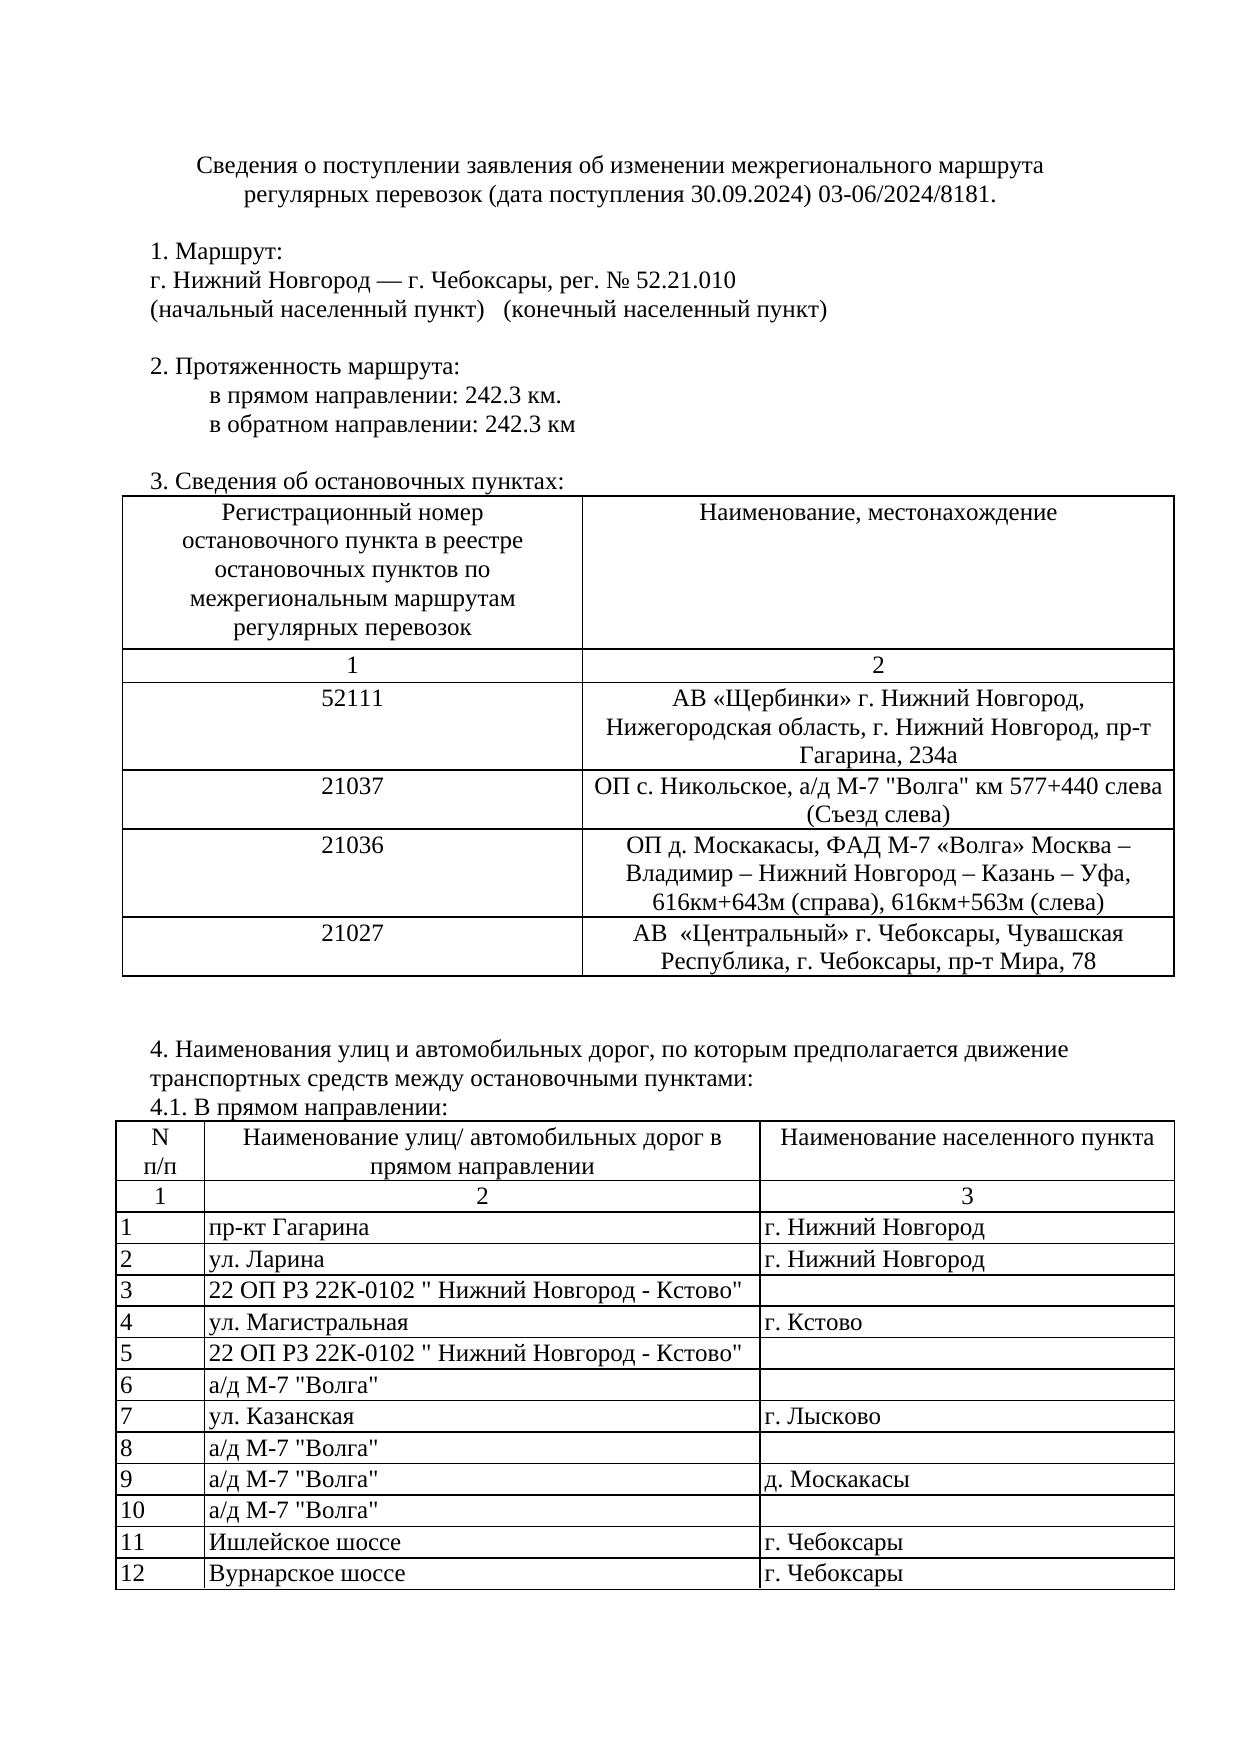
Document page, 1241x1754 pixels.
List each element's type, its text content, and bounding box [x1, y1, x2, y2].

table_cell г. Чебоксары [761, 1559, 1174, 1588]
table_cell 11 [117, 1527, 204, 1557]
table_cell 5 [117, 1338, 204, 1368]
table_cell 1 [123, 650, 582, 681]
table_cell [761, 1276, 1174, 1305]
table_cell 22 ОП РЗ 22К-0102 " Нижний Новгород - Кстово" [205, 1338, 759, 1368]
table_cell 10 [117, 1496, 204, 1526]
text 3. Сведения об остановочных пунктах: [150, 466, 1090, 495]
table_cell 8 [117, 1433, 204, 1463]
text 2. Протяженность маршрута: [150, 351, 1090, 380]
table_cell 22 ОП РЗ 22К-0102 " Нижний Новгород - Кстово" [205, 1276, 759, 1305]
table_cell ОП д. Москакасы, ФАД М-7 «Волга» Москва – Владимир – Нижний Новгород – Казань – Уфа, 616км+643м (справа), 616км+563м (слева) [583, 830, 1173, 916]
table_cell 52111 [123, 683, 582, 769]
table_cell д. Москакасы [761, 1464, 1174, 1494]
table_cell г. Нижний Новгород [761, 1244, 1174, 1274]
table_cell 4 [117, 1307, 204, 1337]
table_cell г. Чебоксары [761, 1527, 1174, 1557]
table_cell пр-кт Гагарина [205, 1213, 759, 1242]
text в прямом направлении: 242.3 км. [150, 380, 1090, 409]
table_header Наименование населенного пункта [761, 1122, 1174, 1179]
table_cell 9 [117, 1464, 204, 1494]
table_cell 2 [205, 1181, 759, 1211]
table_header Наименование, местонахождение [583, 497, 1173, 648]
table_cell 12 [117, 1559, 204, 1588]
table_header Наименование улиц/ автомобильных дорог в прямом направлении [205, 1122, 759, 1179]
text 4.1. В прямом направлении: [150, 1092, 1090, 1120]
table_cell АВ «Щербинки» г. Нижний Новгород, Нижегородская область, г. Нижний Новгород, пр-т Гагарина, 234а [583, 683, 1173, 769]
table_header N п/п [117, 1122, 204, 1179]
table_cell г. Лысково [761, 1401, 1174, 1431]
table_cell Вурнарское шоссе [205, 1559, 759, 1588]
table_cell 7 [117, 1401, 204, 1431]
table_cell а/д М-7 "Волга" [205, 1433, 759, 1463]
table_cell 21036 [123, 830, 582, 916]
text 4. Наименования улиц и автомобильных дорог, по которым предполагается движение транспортных средств между остановочными пунктами: [150, 1034, 1090, 1092]
table_cell ул. Ларина [205, 1244, 759, 1274]
table_cell 21027 [123, 918, 582, 975]
table_cell АВ «Центральный» г. Чебоксары, Чувашская Республика, г. Чебоксары, пр-т Мира, 78 [583, 918, 1173, 975]
text в обратном направлении: 242.3 км [150, 409, 1090, 437]
table_cell а/д М-7 "Волга" [205, 1496, 759, 1526]
table_cell 1 [117, 1181, 204, 1211]
text Сведения о поступлении заявления об изменении межрегионального маршрута регулярных перевозок (дата поступления 30.09.2024) 03-06/2024/8181. [150, 150, 1090, 207]
table_cell 3 [117, 1276, 204, 1305]
table_cell [761, 1496, 1174, 1526]
table_cell [761, 1433, 1174, 1463]
table_cell г. Нижний Новгород [761, 1213, 1174, 1242]
table_header Регистрационный номер остановочного пункта в реестре остановочных пунктов по межрегиональным маршрутам регулярных перевозок [123, 497, 582, 648]
table_cell ОП с. Никольское, а/д М-7 "Волга" км 577+440 слева (Съезд слева) [583, 771, 1173, 828]
table_cell 3 [761, 1181, 1174, 1211]
table_cell 21037 [123, 771, 582, 828]
table_cell а/д М-7 "Волга" [205, 1464, 759, 1494]
table_cell [761, 1370, 1174, 1400]
table_cell [761, 1338, 1174, 1368]
table_cell Ишлейское шоссе [205, 1527, 759, 1557]
table_cell 1 [117, 1213, 204, 1242]
text (начальный населенный пункт) (конечный населенный пункт) [150, 294, 1090, 322]
table_cell а/д М-7 "Волга" [205, 1370, 759, 1400]
text 1. Маршрут: [150, 236, 1090, 265]
table_cell 6 [117, 1370, 204, 1400]
table_cell ул. Магистральная [205, 1307, 759, 1337]
table_cell 2 [583, 650, 1173, 681]
table_cell ул. Казанская [205, 1401, 759, 1431]
table_cell г. Кстово [761, 1307, 1174, 1337]
table_cell 2 [117, 1244, 204, 1274]
text г. Нижний Новгород — г. Чебоксары, рег. № 52.21.010 [150, 265, 1090, 294]
